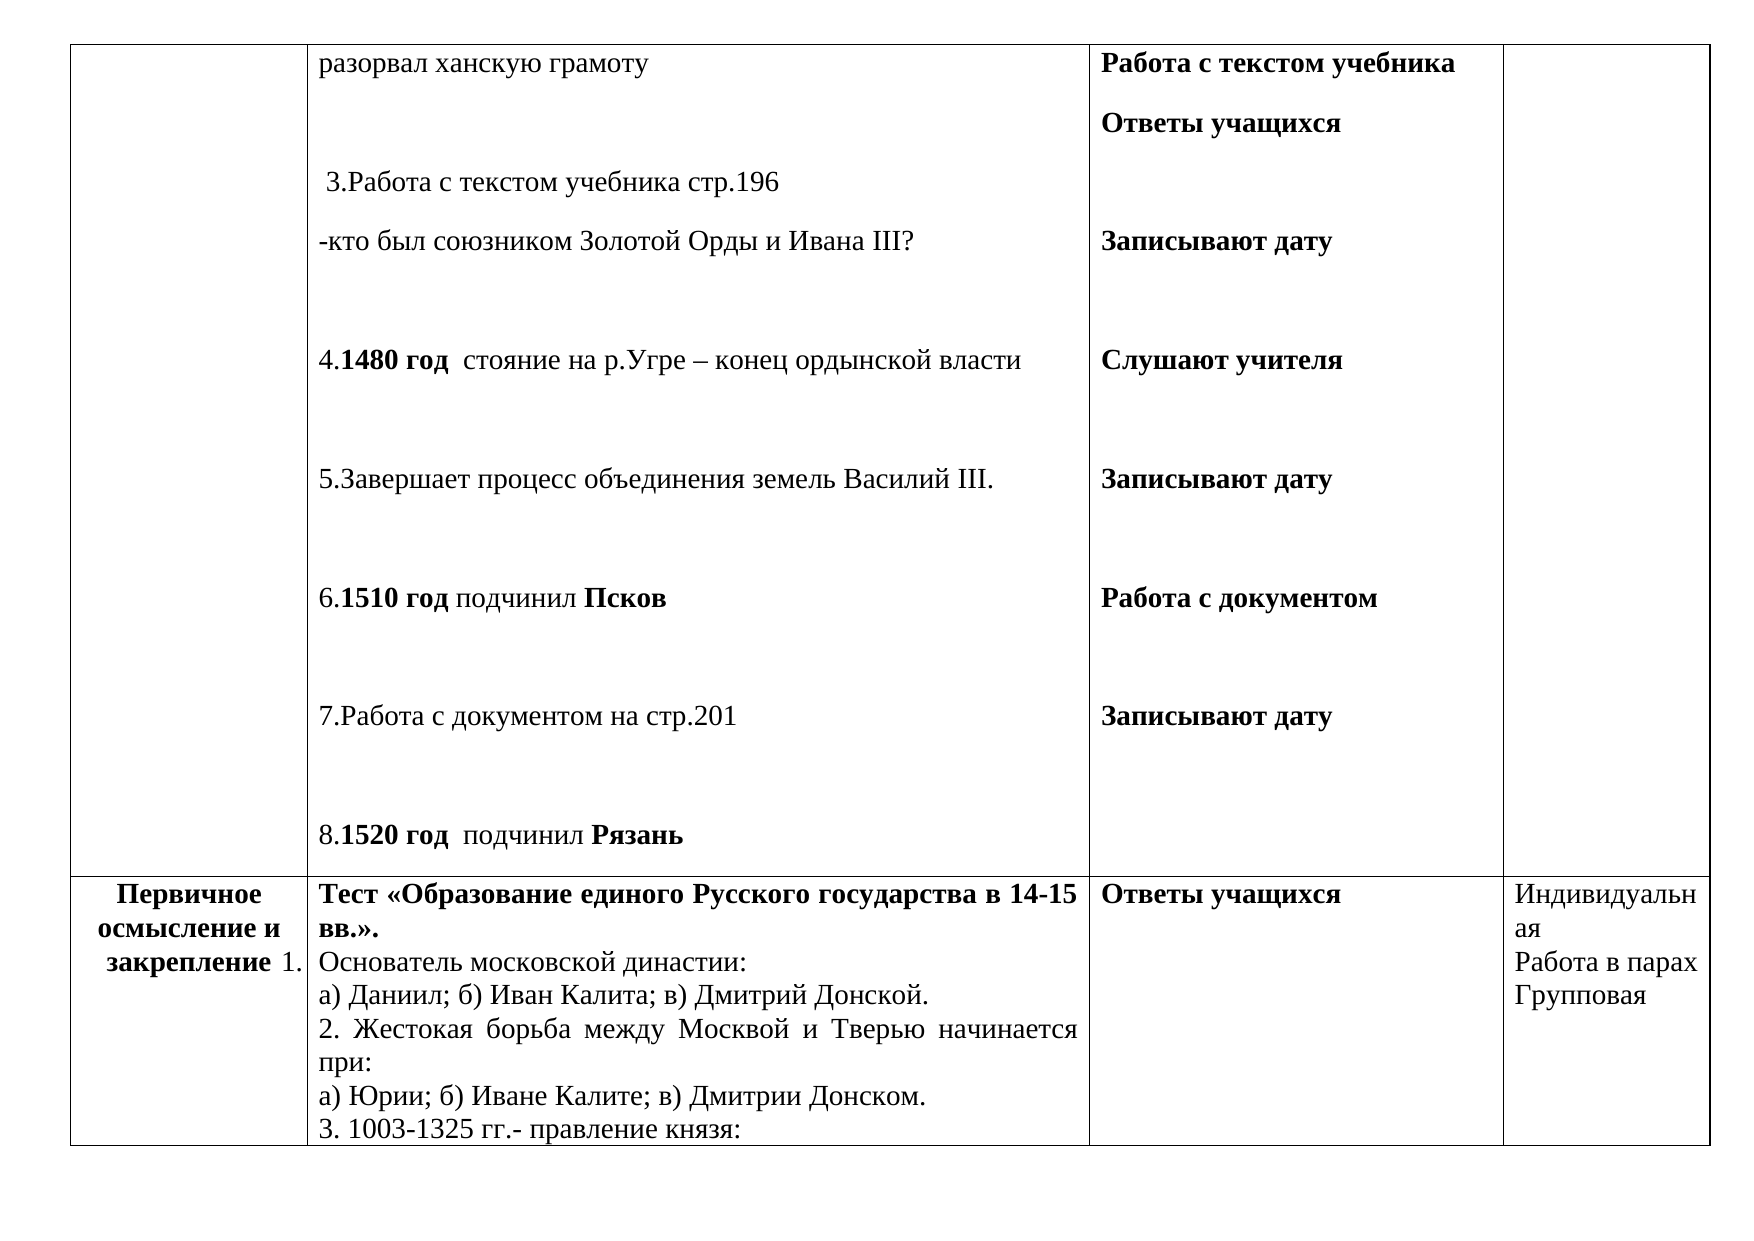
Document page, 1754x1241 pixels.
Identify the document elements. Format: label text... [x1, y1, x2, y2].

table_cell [71, 877, 307, 1145]
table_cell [71, 45, 307, 876]
table_cell Ответы учащихся [1090, 877, 1503, 1145]
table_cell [1504, 877, 1709, 1145]
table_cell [1090, 45, 1503, 876]
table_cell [308, 877, 1089, 1145]
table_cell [308, 45, 1089, 876]
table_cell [1504, 45, 1709, 876]
